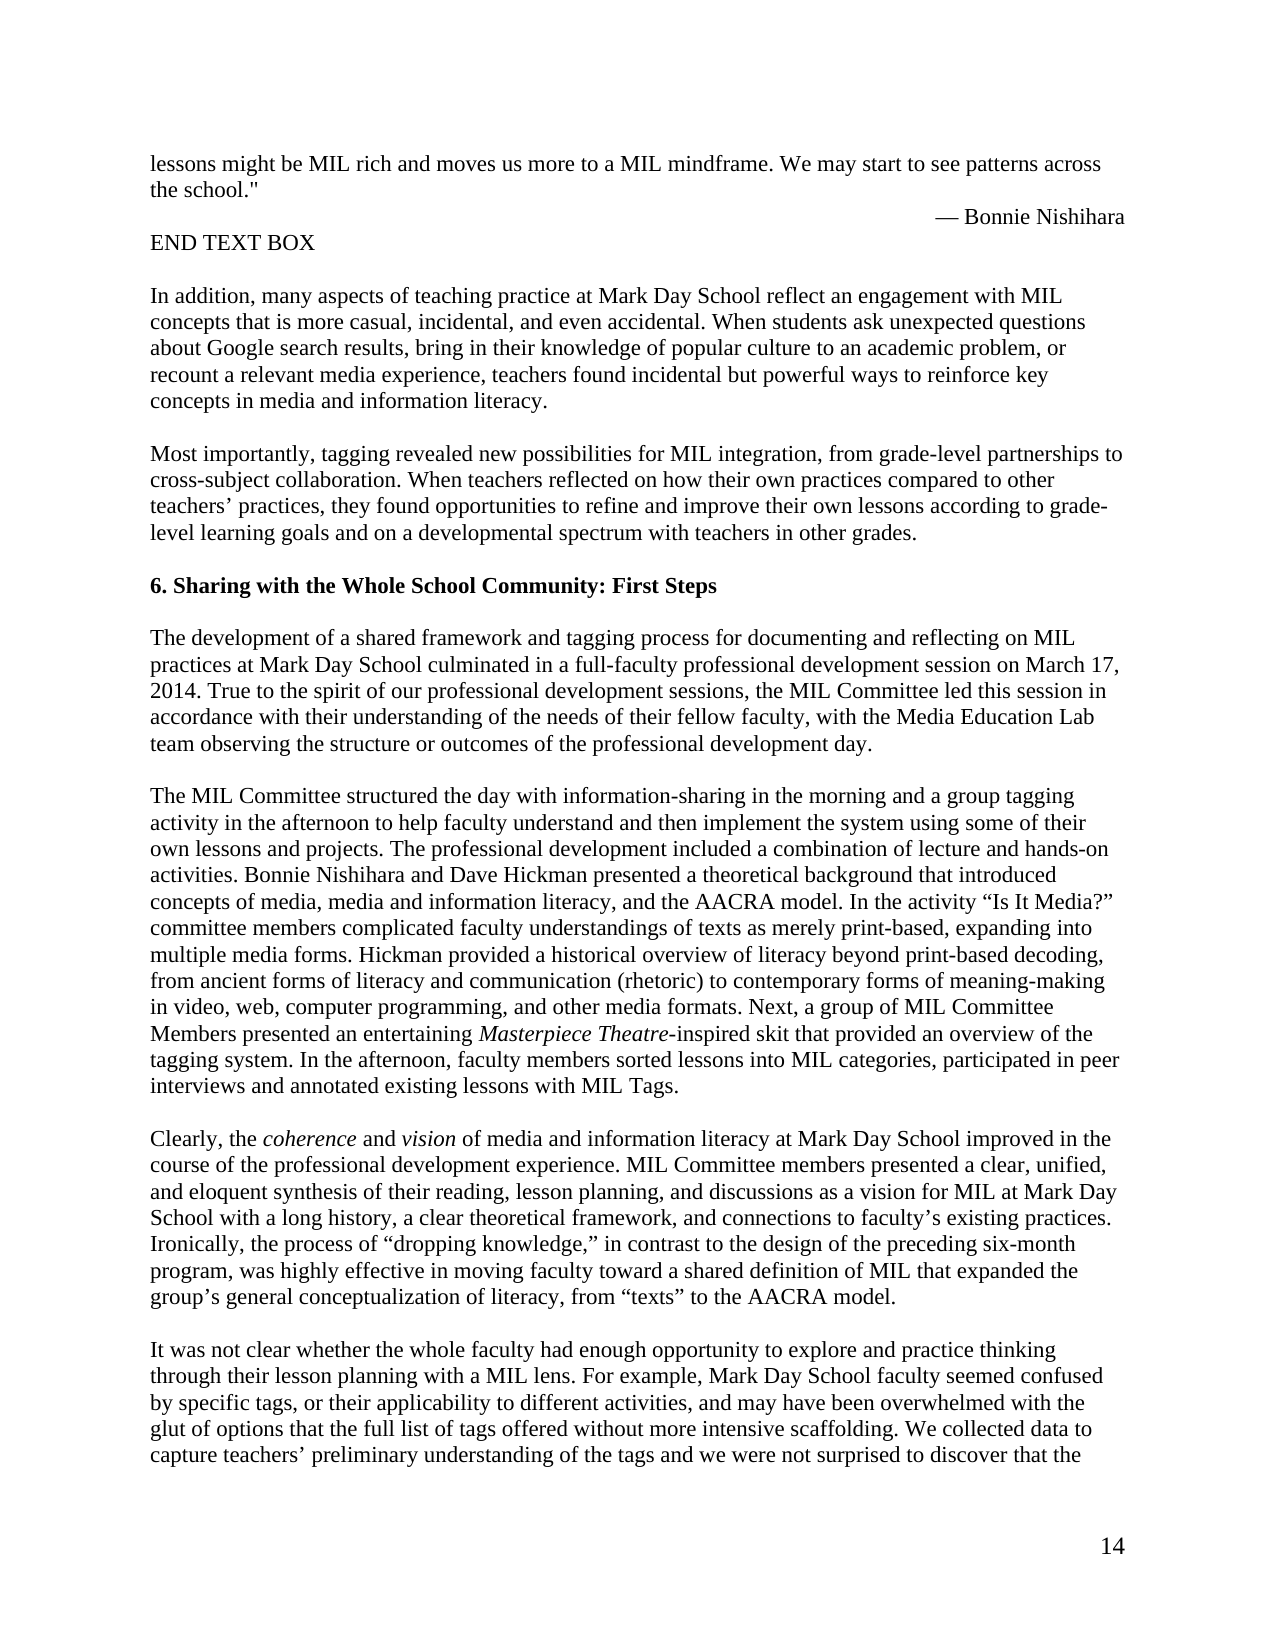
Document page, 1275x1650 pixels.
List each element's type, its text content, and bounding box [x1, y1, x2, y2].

text In addition, many aspects of teaching practice at Mark Day School reflect an engagement with MIL concepts that is more casual, incidental, and even accidental. When students ask unexpected questions about Google search results, bring in their knowledge of popular culture to an academic problem, or recount a relevant media experience, teachers found incidental but powerful ways to reinforce key concepts in media and information literacy. [150, 282, 1125, 413]
text Ironically, the process of “dropping knowledge,” in contrast to the design of the preceding six-month program, was highly effective in moving faculty toward a shared definition of MIL that expanded the group’s general conceptualization of literacy, from “texts” to the AACRA model. [150, 1231, 1125, 1309]
text The development of a shared framework and tagging process for documenting and reflecting on MIL practices at Mark Day School culminated in a full-faculty professional development session on March 17, 2014. True to the spirit of our professional development sessions, the MIL Committee led this session in accordance with their understanding of the needs of their fellow faculty, with the Media Education Lab team observing the structure or outcomes of the professional development day. [150, 624, 1125, 756]
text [150, 150, 1125, 203]
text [150, 1336, 1125, 1468]
text — Bonnie Nishihara [150, 203, 1125, 229]
text The MIL Committee structured the day with information-sharing in the morning and a group tagging activity in the afternoon to help faculty understand and then implement the system using some of their own lessons and projects. The professional development included a combination of lecture and hands-on activities. Bonnie Nishihara and Dave Hickman presented a theoretical background that introduced concepts of media, media and information literacy, and the AACRA model. In the activity “Is It Media?” committee members complicated faculty understandings of texts as merely print-based, expanding into multiple media forms. Hickman provided a historical overview of literacy beyond print-based decoding, from ancient forms of literacy and communication (rhetoric) to contemporary forms of meaning-making in video, web, computer programming, and other media formats. Next, a group of MIL Committee Members presented an entertaining Masterpiece Theatre-inspired skit that provided an overview of the tagging system. In the afternoon, faculty members sorted lessons into MIL categories, participated in peer interviews and annotated existing lessons with MIL Tags. [150, 782, 1125, 1099]
text END TEXT BOX [150, 229, 1125, 255]
text 6. Sharing with the Whole School Community: First Steps [150, 572, 1125, 598]
text Most importantly, tagging revealed new possibilities for MIL integration, from grade-level partnerships to cross-subject collaboration. When teachers reflected on how their own practices compared to other teachers’ practices, they found opportunities to refine and improve their own lessons according to grade-level learning goals and on a developmental spectrum with teachers in other grades. [150, 440, 1125, 545]
text Clearly, the coherence and vision of media and information literacy at Mark Day School improved in the course of the professional development experience. MIL Committee members presented a clear, unified, and eloquent synthesis of their reading, lesson planning, and discussions as a vision for MIL at Mark Day School with a long history, a clear theoretical framework, and connections to faculty’s existing practices. [150, 1125, 1125, 1231]
